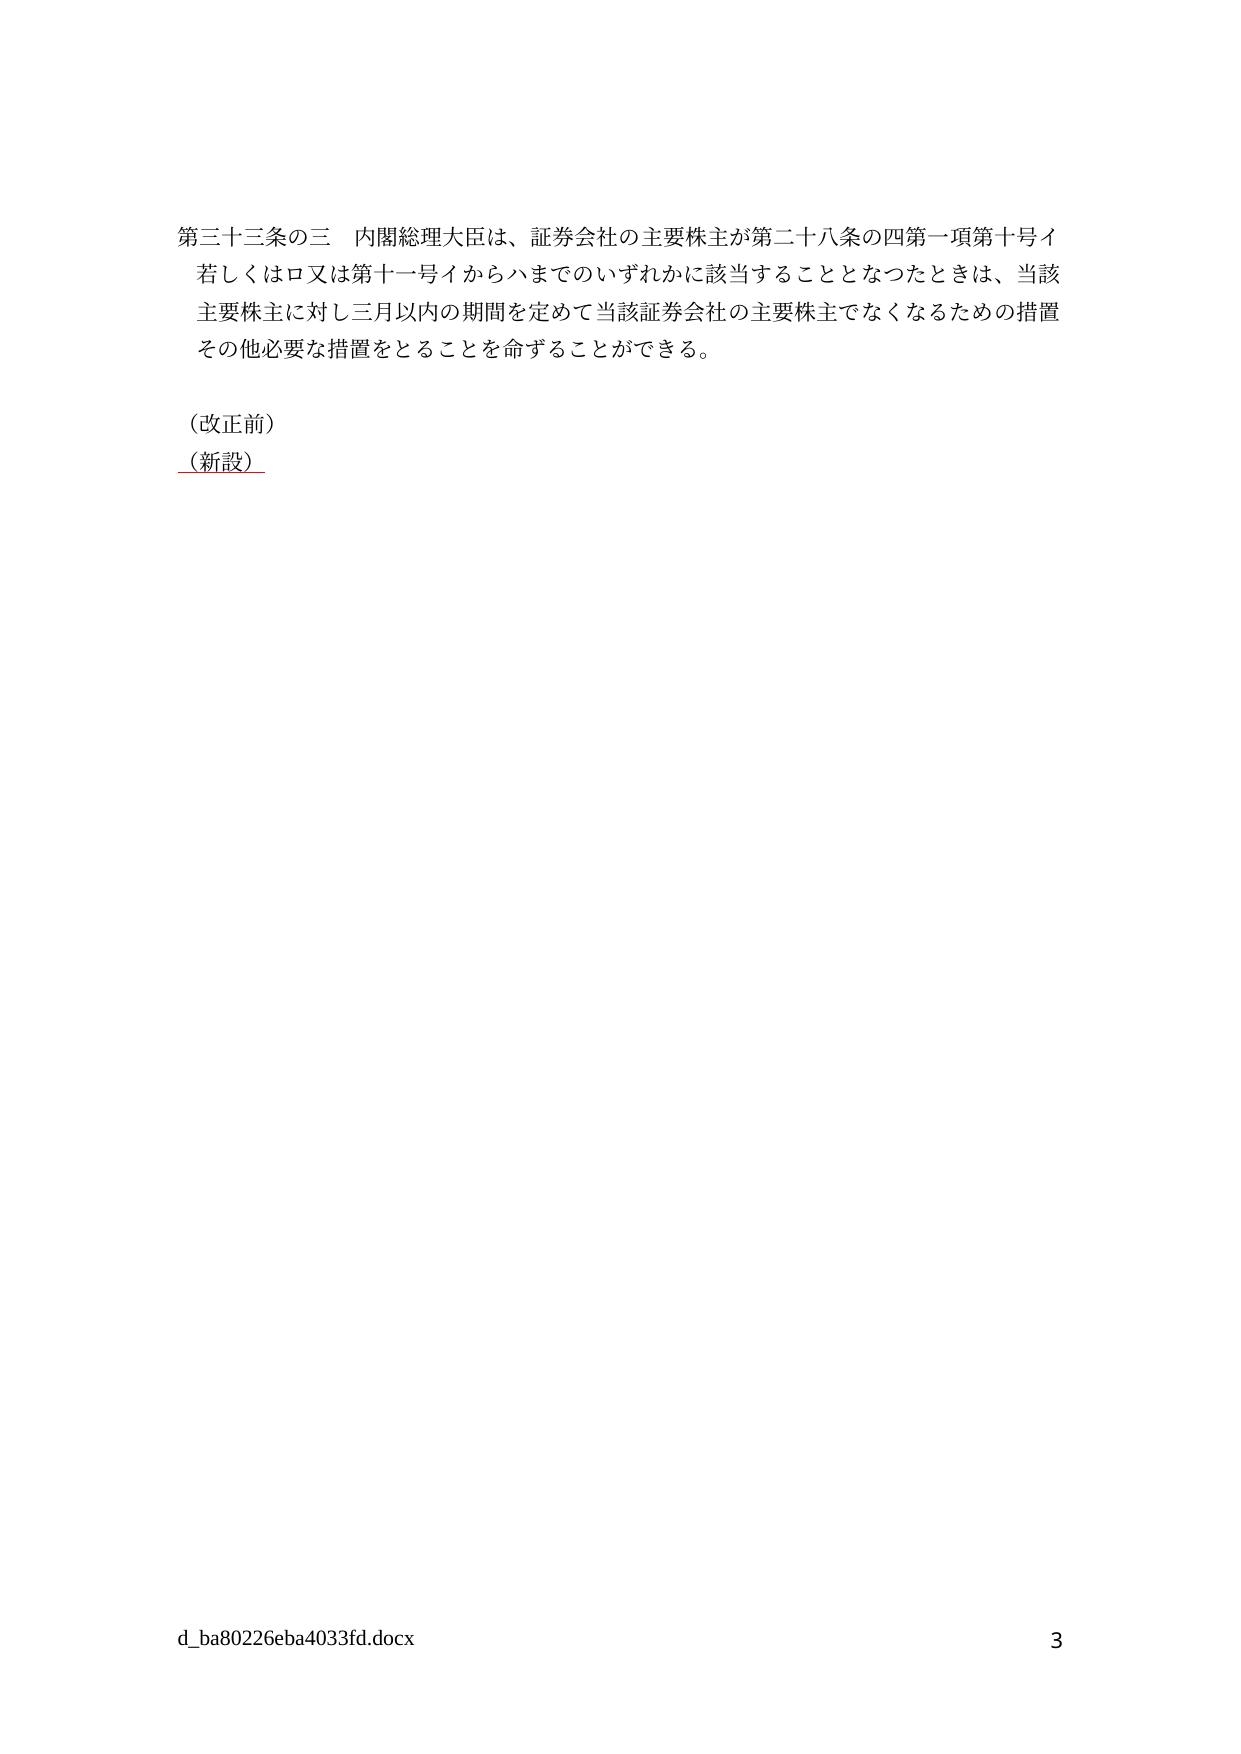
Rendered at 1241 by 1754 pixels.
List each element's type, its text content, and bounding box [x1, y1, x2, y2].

text 第三十三条の三 内閣総理大臣は、証券会社の主要株主が第二十八条の四第一項第十号イ若しくはロ又は第十一号イからハまでのいずれかに該当することとなつたときは、当該主要株主に対し三月以内の期間を定めて当該証券会社の主要株主でなくなるための措置その他必要な措置をとることを命ずることができる。 [177, 217, 1063, 367]
text （新設） [177, 442, 1063, 479]
text （改正前） [177, 404, 1063, 442]
